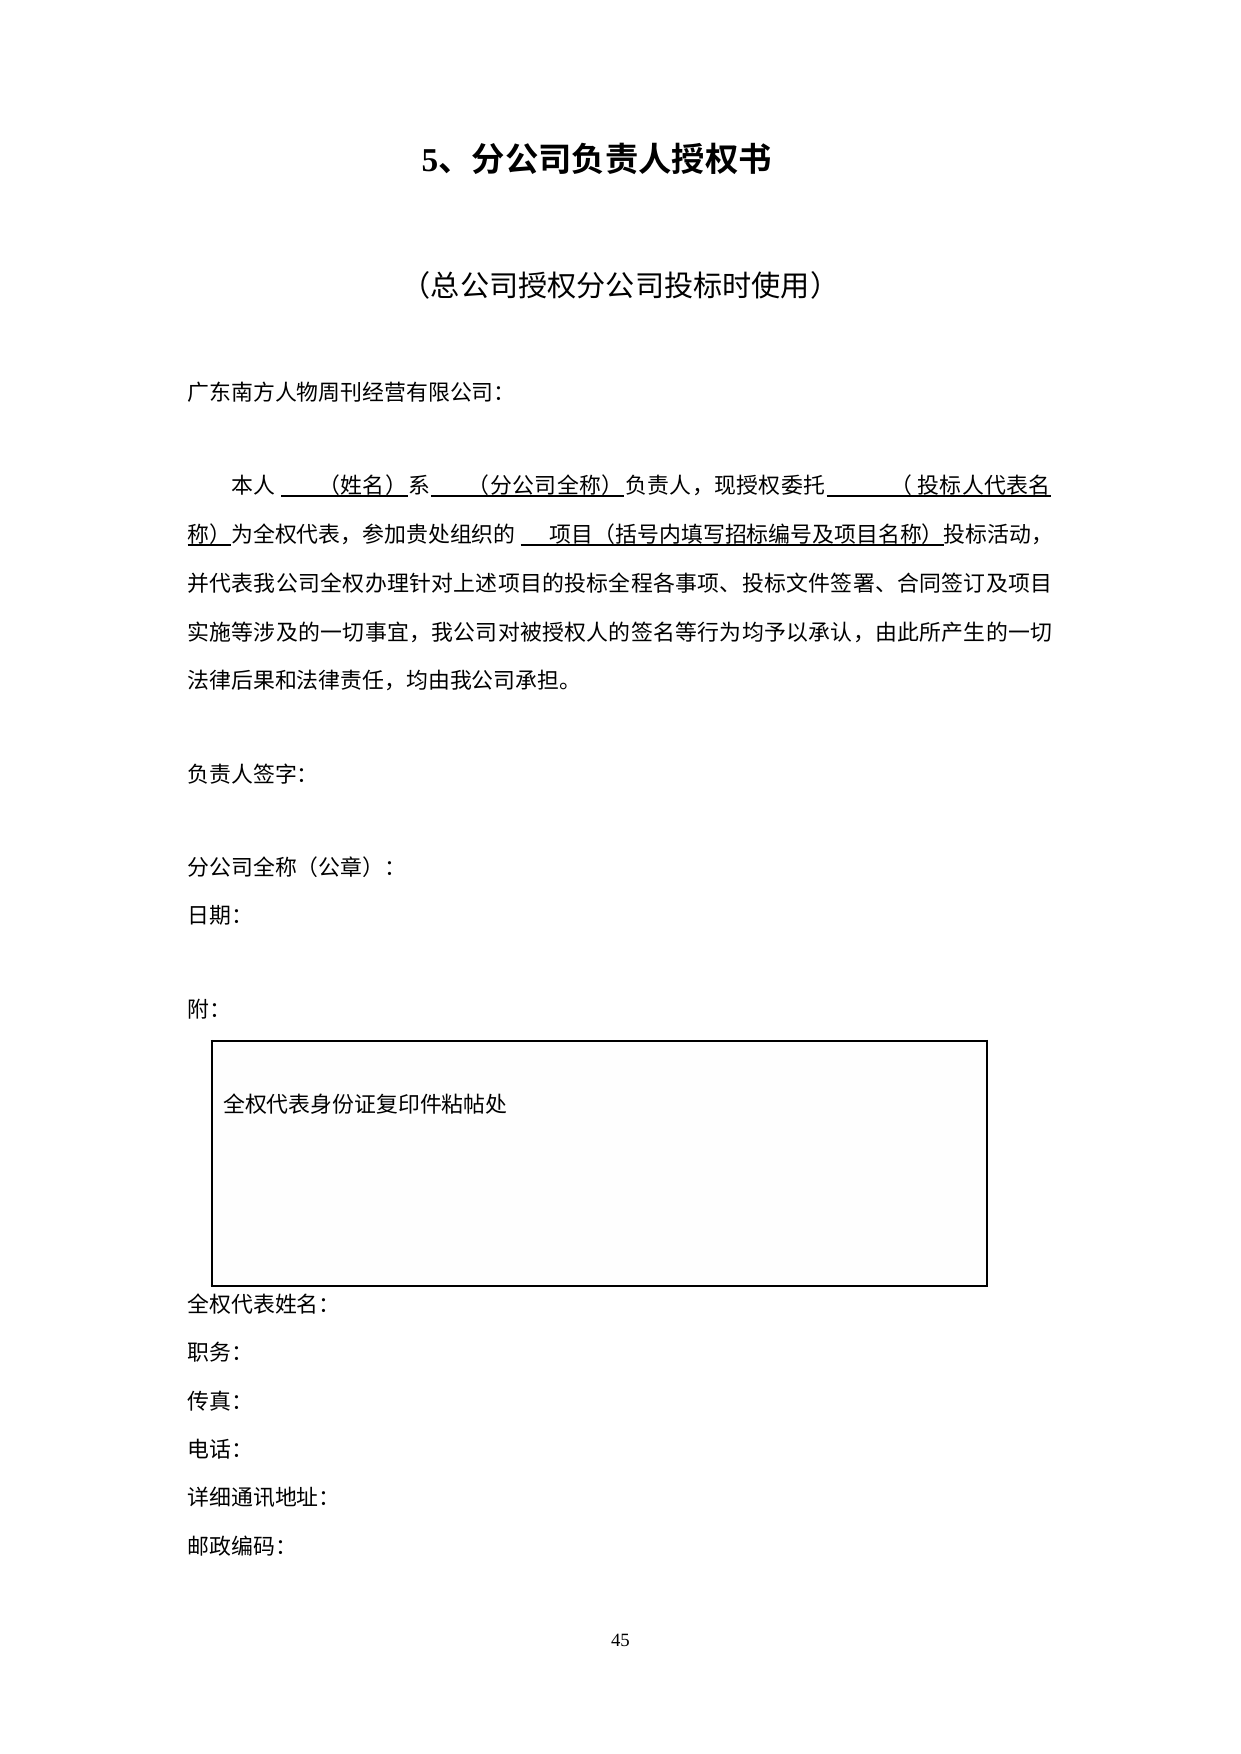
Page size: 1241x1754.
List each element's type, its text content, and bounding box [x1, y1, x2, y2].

text 详细通讯地址： [187, 1480, 1053, 1512]
text 日期： [187, 898, 1053, 931]
text 分公司全称（公章）： [187, 850, 1053, 882]
text 邮政编码： [187, 1528, 1053, 1561]
text 附： [187, 991, 1053, 1024]
subtitle （总公司授权分公司投标时使用） [187, 251, 1053, 316]
text 职务： [187, 1335, 1053, 1367]
text 全权代表姓名： [187, 1287, 1053, 1319]
text 传真： [187, 1383, 1053, 1416]
text 电话： [187, 1432, 1053, 1464]
text 广东南方人物周刊经营有限公司： [187, 374, 1053, 407]
table_header 全权代表身份证复印件粘帖处 [213, 1042, 986, 1284]
text 本人 （姓名）系 （分公司全称）负责人，现授权委托 （ 投标人代表名称）为全权代表，参加贵处组织的 项目（括号内填写招标编号及项目名称）投标活动，并代表我公司全权办理针对上述项目的投标全程各事项、投标文件签署、合同签订及项目实施等涉及的一切事宜，我公司对被授权人的签名等行为均予以承认，由此所产生的一切法律后果和法律责任，均由我公司承担。 [187, 468, 1053, 695]
text 负责人签字： [187, 756, 1053, 789]
subtitle 5、分公司负责人授权书 [187, 124, 1053, 189]
